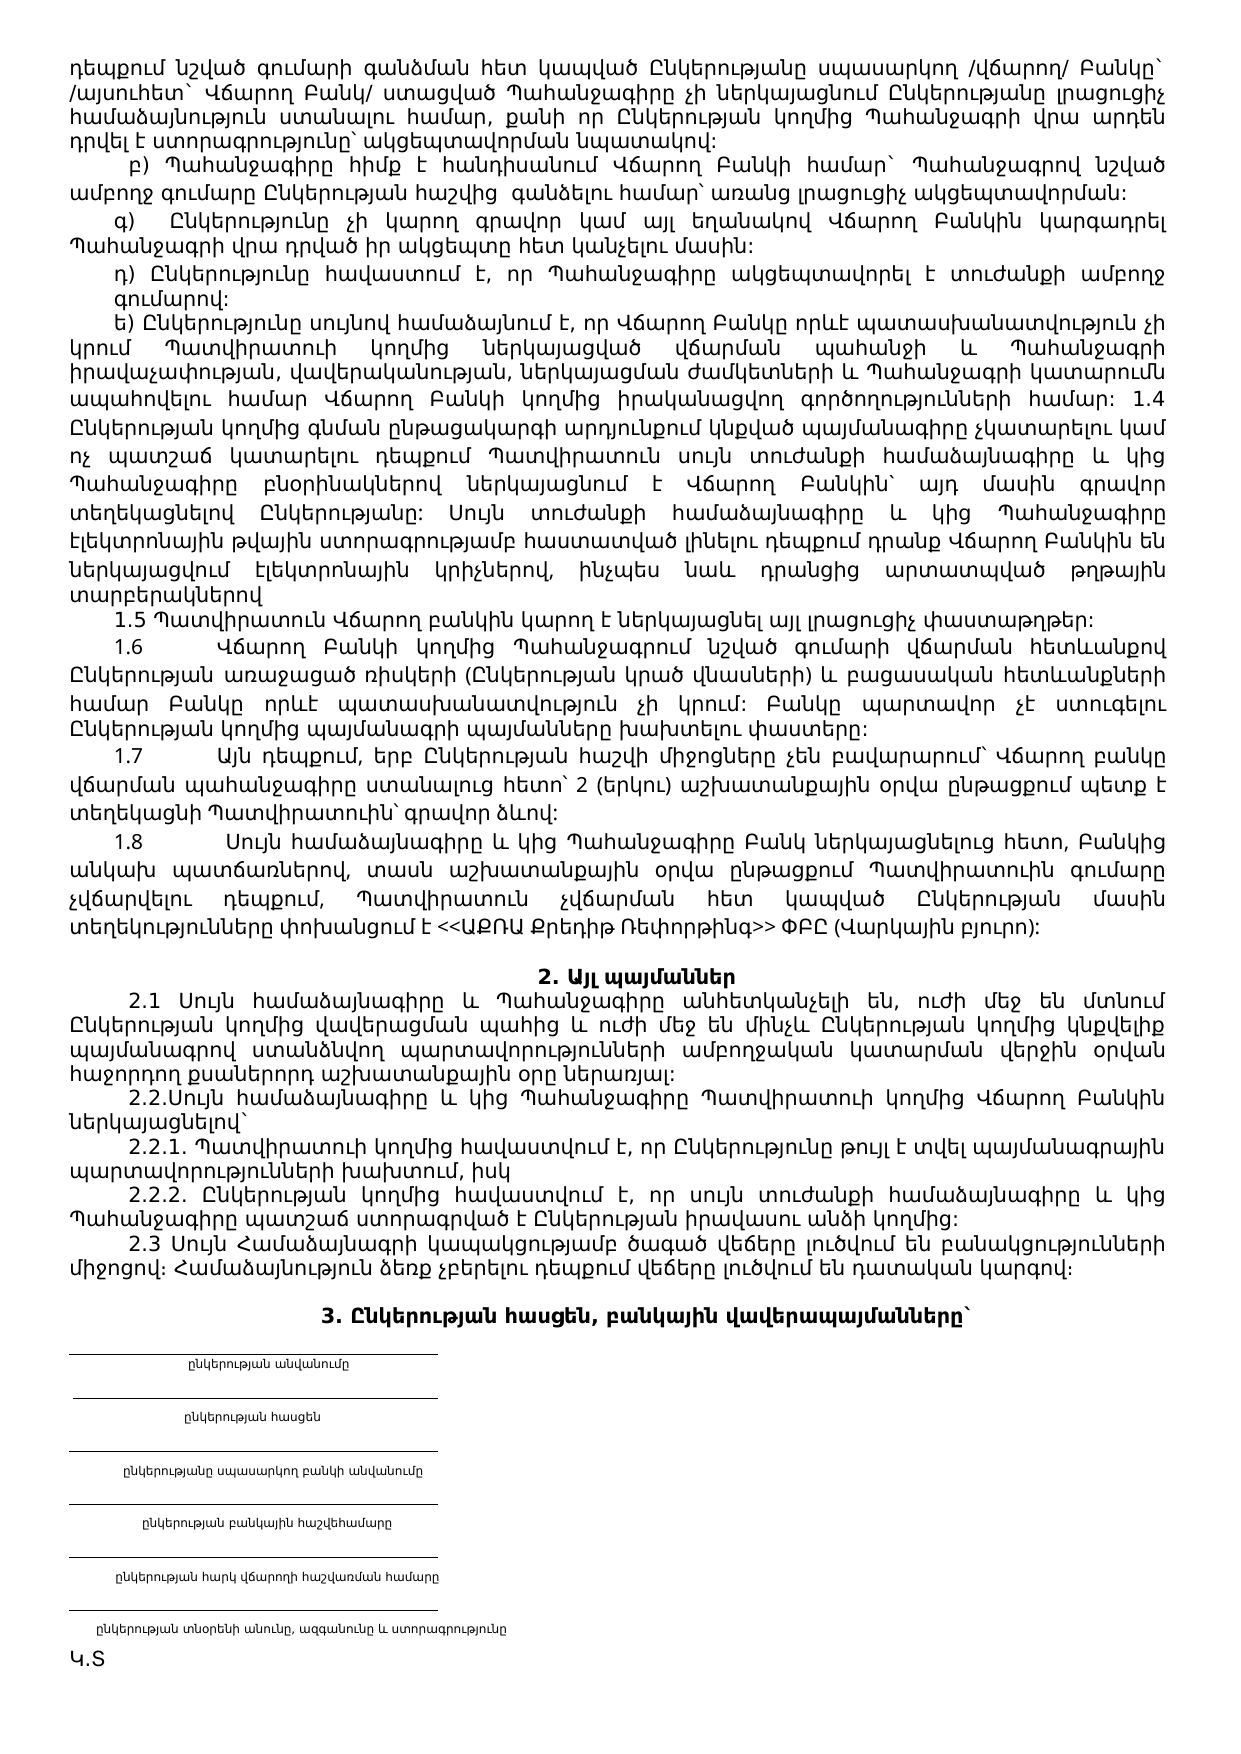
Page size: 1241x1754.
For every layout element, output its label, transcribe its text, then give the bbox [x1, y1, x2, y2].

text 2.3 Սույն Համաձայնագրի կապակցությամբ ծագած վեճերը լուծվում են բանակցությունների միջոցով։ Համաձայնություն ձեռք չբերելու դեպքում վեճերը լուծվում են դատական կարգով։ [69, 1232, 1167, 1280]
list Այն դեպքում, երբ Ընկերության հաշվի միջոցները չեն բավարարում՝ Վճարող բանկը վճարման պահանջագիրը ստանալուց հետո՝ 2 (երկու) աշխատանքային օրվա ընթացքում պետք է տեղեկացնի Պատվիրատուին՝ գրավոր ձևով: [69, 741, 1167, 827]
text 2.1 Սույն համաձայնագիրը և Պահանջագիրը անհետկանչելի են, ուժի մեջ են մտնում Ընկերության կողմից վավերացման պահից և ուժի մեջ են մինչև Ընկերության կողմից կնքվելիք պայմանագրով ստանձնվող պարտավորությունների ամբողջական կատարման վերջին օրվան հաջորդող քսաներորդ աշխատանքային օրը ներառյալ: [69, 989, 1167, 1086]
text ե) Ընկերությունը սույնով համաձայնում է, որ Վճարող Բանկը որևէ պատասխանատվություն չի կրում Պատվիրատուի կողմից ներկայացված վճարման պահանջի և Պահանջագրի իրավաչափության, վավերականության, ներկայացման ժամկետների և Պահանջագրի կատարումն ապահովելու համար Վճարող Բանկի կողմից իրականացվող գործողությունների համար: 1.4 Ընկերության կողմից գնման ընթացակարգի արդյունքում կնքված պայմանագիրը չկատարելու կամ ոչ պատշաճ կատարելու դեպքում Պատվիրատուն սույն տուժանքի համաձայնագիրը և կից Պահանջագիրը բնօրինակներով ներկայացնում է Վճարող Բանկին` այդ մասին գրավոր տեղեկացնելով Ընկերությանը: Սույն տուժանքի համաձայնագիրը և կից Պահանջագիրը էլեկտրոնային թվային ստորագրությամբ հաստատված լինելու դեպքում դրանք Վճարող Բանկին են ներկայացվում էլեկտրոնային կրիչներով, ինչպես նաև դրանցից արտատպված թղթային տարբերակներով [69, 311, 1167, 608]
text ընկերության բանկային հաշվեհամարը [69, 1517, 1167, 1541]
text դ) Ընկերությունը հավաստում է, որ Պահանջագիրը ակցեպտավորել է տուժանքի ամբողջ գումարով: [113, 259, 1167, 311]
text ընկերությանը սպասարկող բանկի անվանումը [69, 1464, 1167, 1488]
list Վճարող Բանկի կողմից Պահանջագրում նշված գումարի վճարման հետևանքով Ընկերության առաջացած ռիսկերի (Ընկերության կրած վնասների) և բացասական հետևանքների համար Բանկը որևէ պատասխանատվություն չի կրում: Բանկը պարտավոր չէ ստուգելու Ընկերության կողմից պայմանագրի պայմանները խախտելու փաստերը: [69, 632, 1167, 741]
text 2. Այլ պայմաններ [107, 965, 1167, 989]
text բ) Պահանջագիրը հիմք է հանդիսանում Վճարող Բանկի համար` Պահանջագրով նշված ամբողջ գումարը Ընկերության հաշվից գանձելու համար՝ առանց լրացուցիչ ակցեպտավորման: [69, 153, 1167, 206]
text ընկերության հասցեն [69, 1411, 1167, 1435]
text 2.2.1. Պատվիրատուի կողմից հավաստվում է, որ Ընկերությունը թույլ է տվել պայմանագրային պարտավորությունների խախտում, իսկ [69, 1135, 1167, 1183]
text 2.2.2. Ընկերության կողմից հավաստվում է, որ սույն տուժանքի համաձայնագիրը և կից Պահանջագիրը պատշաճ ստորագրված է Ընկերության իրավասու անձի կողմից: [69, 1183, 1167, 1232]
text Կ.Տ [69, 1647, 1167, 1671]
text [69, 56, 1167, 153]
text 2.2.Սույն համաձայնագիրը և կից Պահանջագիրը Պատվիրատուի կողմից Վճարող Բանկին ներկայացնելով` [69, 1086, 1167, 1135]
text գ) Ընկերությունը չի կարող գրավոր կամ այլ եղանակով Վճարող Բանկին կարգադրել Պահանջագրի վրա դրված իր ակցեպտը հետ կանչելու մասին: [69, 206, 1167, 259]
text ընկերության անվանումը [69, 1358, 1167, 1382]
text ընկերության հարկ վճարողի հաշվառման համարը [69, 1570, 1167, 1594]
list Սույն համաձայնագիրը և կից Պահանջագիրը Բանկ ներկայացնելուց հետո, Բանկից անկախ պատճառներով, տասն աշխատանքային օրվա ընթացքում Պատվիրատուին գումարը չվճարվելու դեպքում, Պատվիրատուն չվճարման հետ կապված Ընկերության մասին տեղեկությունները փոխանցում է <<ԱՔՌԱ Քրեդիթ Ռեփորթինգ>> ՓԲԸ (Վարկային բյուրո): [69, 827, 1167, 941]
text 1.5 Պատվիրատուն Վճարող բանկին կարող է ներկայացնել այլ լրացուցիչ փաստաթղթեր: [69, 608, 1167, 632]
text ընկերության տնօրենի անունը, ազգանունը և ստորագրությունը [69, 1623, 1167, 1647]
text 3. Ընկերության հասցեն, բանկային վավերապայմանները` [69, 1304, 1167, 1329]
